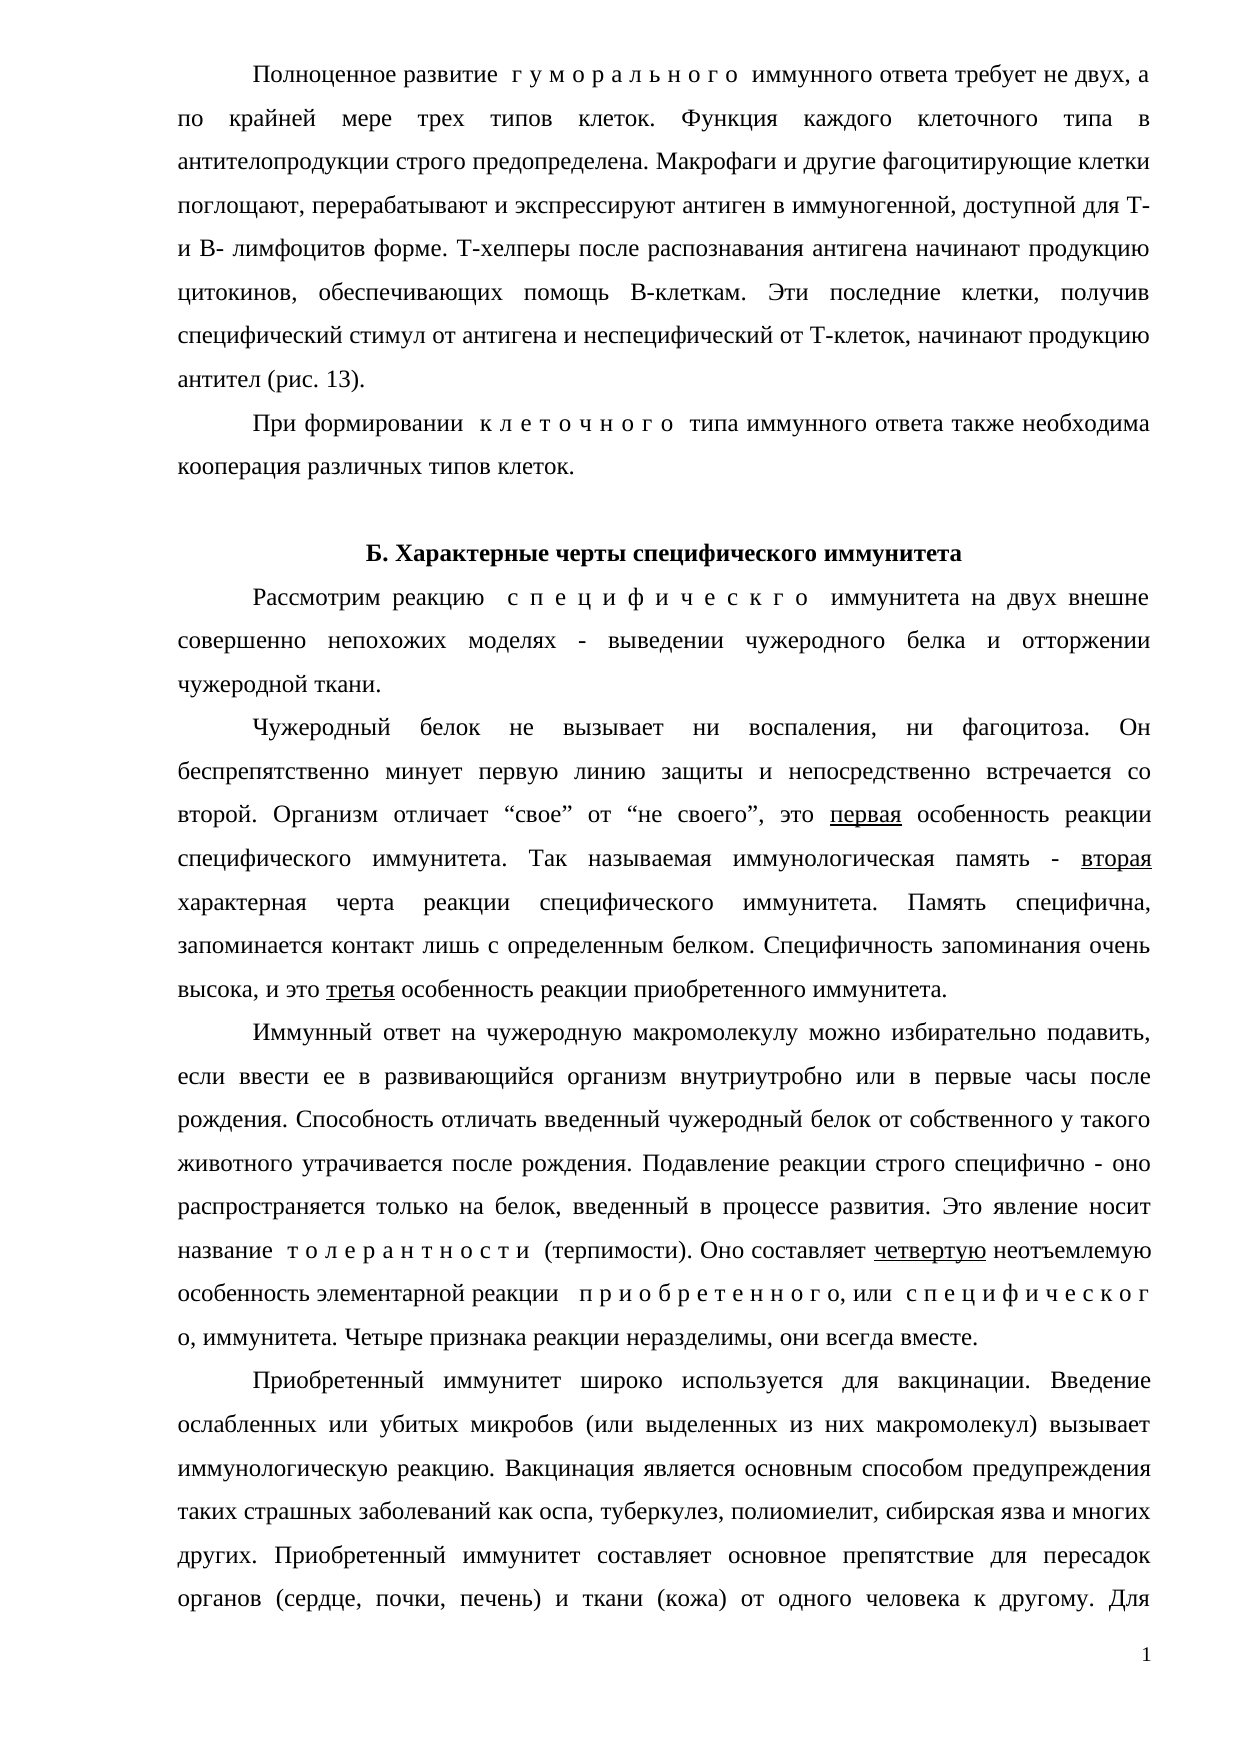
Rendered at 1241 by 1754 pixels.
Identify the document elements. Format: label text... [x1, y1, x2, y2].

text Рассмотрим реакцию с п е ц и ф и ч е с к г о иммунитета на двух внешне совершенно непохожих моделях - выведении чужеродного белка и отторжении чужеродной ткани. [177, 582, 1152, 698]
text Чужеродный белок не вызывает ни воспаления, ни фагоцитоза. Он беспрепятственно минует первую линию защиты и непосредственно встречается со второй. Организм отличает “свое” от “не своего”, это первая особенность реакции специфического иммунитета. Так называемая иммунологическая память - вторая характерная черта реакции специфического иммунитета. Память специфична, запоминается контакт лишь с определенным белком. Специфичность запоминания очень высока, и это третья особенность реакции приобретенного иммунитета. [177, 712, 1152, 1002]
text Полноценное развитие г у м о р а л ь н о г о иммунного ответа требует не двух, а по крайней мере трех типов клеток. Функция каждого клеточного типа в антителопродукции строго предопределена. Макрофаги и другие фагоцитирующие клетки поглощают, перерабатывают и экспрессируют антиген в иммуногенной, доступной для Т- и В- лимфоцитов форме. Т-хелперы после распознавания антигена начинают продукцию цитокинов, обеспечивающих помощь В-клеткам. Эти последние клетки, получив специфический стимул от антигена и неспецифический от Т-клеток, начинают продукцию антител (рис. 13). [177, 59, 1151, 393]
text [177, 1365, 1152, 1612]
text При формировании к л е т о ч н о г о типа иммунного ответа также необходима кооперация различных типов клеток. [177, 407, 1151, 480]
text Иммунный ответ на чужеродную макромолекулу можно избирательно подавить, если ввести ее в развивающийся организм внутриутробно или в первые часы после рождения. Способность отличать введенный чужеродный белок от собственного у такого животного утрачивается после рождения. Подавление реакции строго специфично - оно распространяется только на белок, введенный в процессе развития. Это явление носит название т о л е р а н т н о с т и (терпимости). Оно составляет четвертую неотъемлемую особенность элементарной реакции п р и о б р е т е н н о г о, или с п е ц и ф и ч е с к о г о, иммунитета. Четыре признака реакции неразделимы, они всегда вместе. [177, 1017, 1152, 1351]
text Б. Характерные черты специфического иммунитета [177, 538, 1151, 567]
